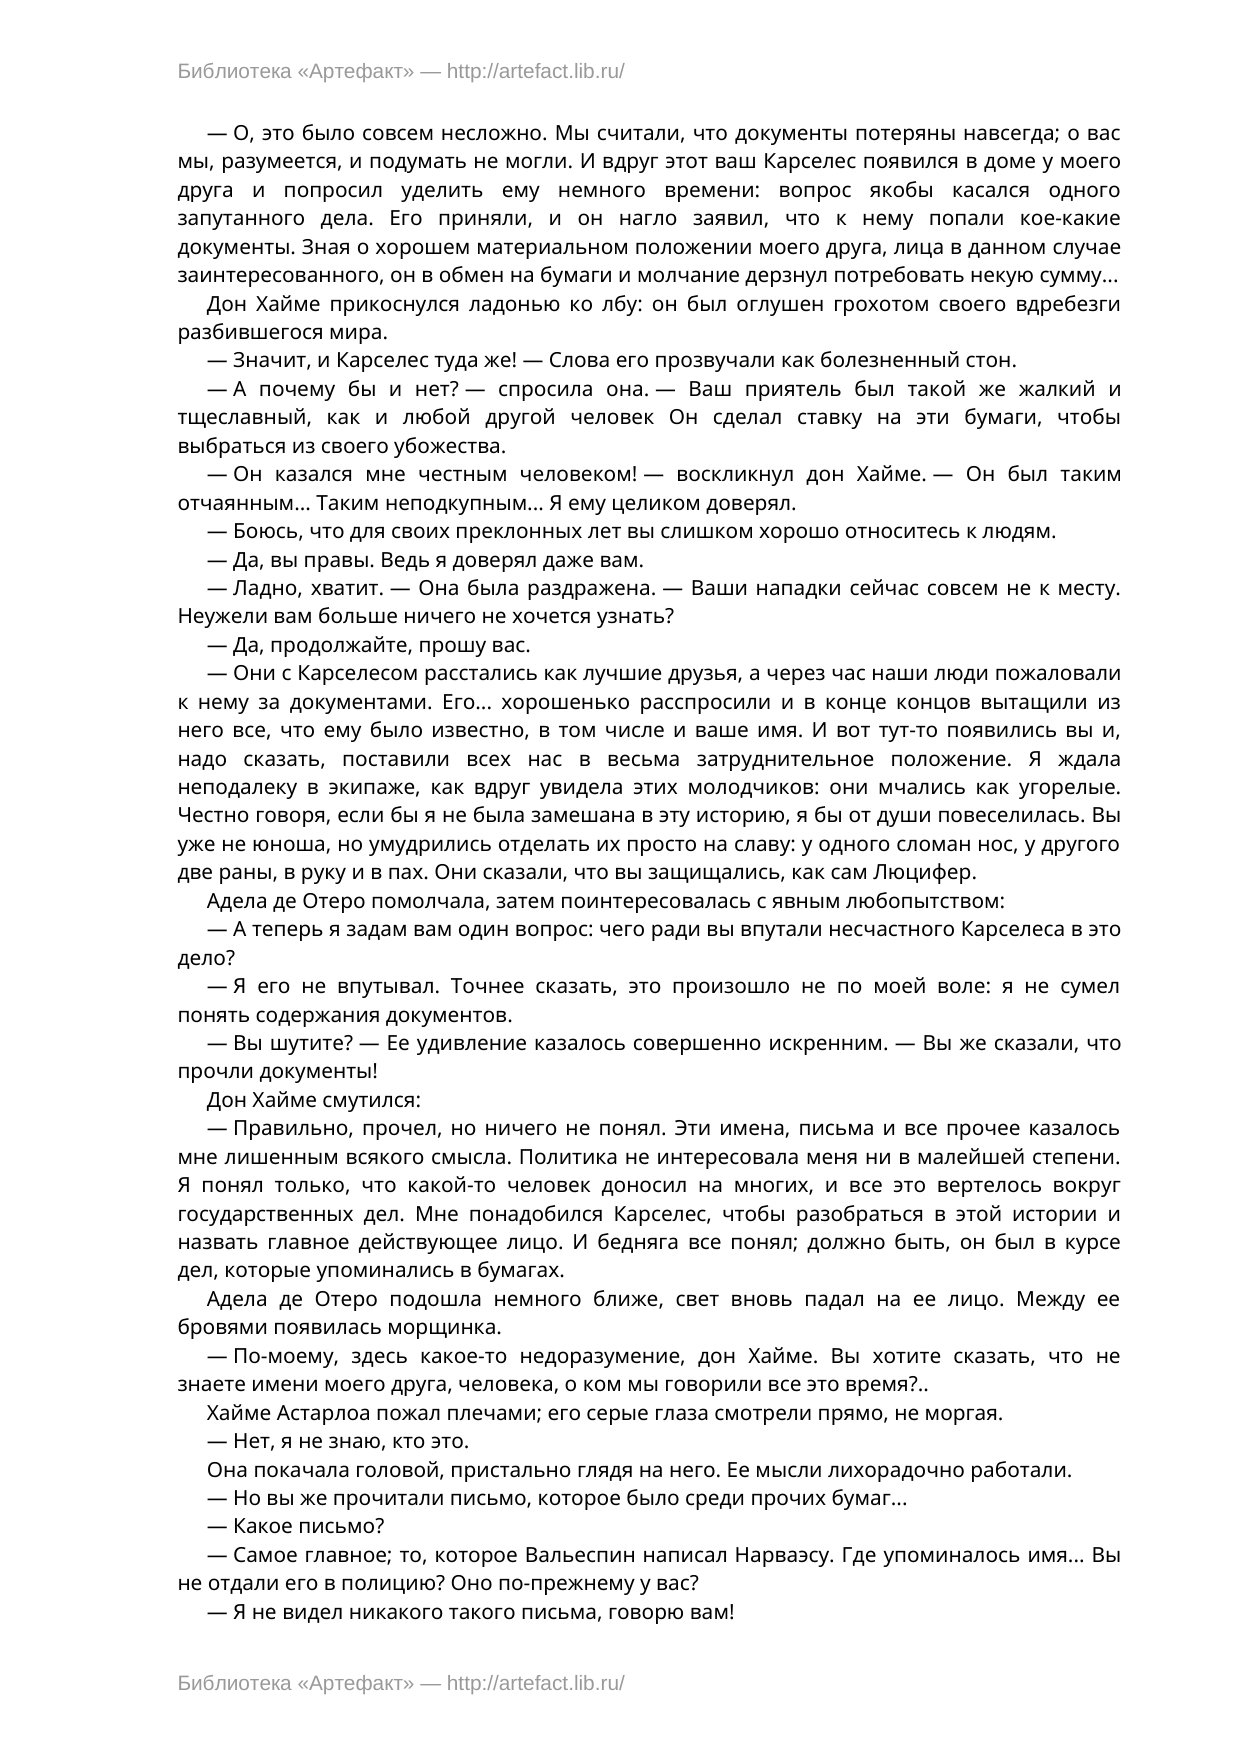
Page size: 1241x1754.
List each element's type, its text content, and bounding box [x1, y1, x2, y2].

text — А теперь я задам вам один вопрос: чего ради вы впутали несчастного Карселеса в это дело? [177, 914, 1122, 971]
text — Значит, и Карселес туда же! — Слова его прозвучали как болезненный стон. [177, 346, 1122, 374]
text — Да, вы правы. Ведь я доверял даже вам. [177, 545, 1122, 573]
text Она покачала головой, пристально глядя на него. Ее мысли лихорадочно работали. [177, 1455, 1122, 1483]
text — Какое письмо? [177, 1512, 1122, 1540]
text Адела де Отеро подошла немного ближе, свет вновь падал на ее лицо. Между ее бровями появилась морщинка. [177, 1284, 1122, 1341]
text — Я не видел никакого такого письма, говорю вам! [177, 1597, 1122, 1625]
text — Они с Карселесом расстались как лучшие друзья, а через час наши люди пожаловали к нему за документами. Его... хорошенько расспросили и в конце концов вытащили из него все, что ему было известно, в том числе и ваше имя. И вот тут-то появились вы и, надо сказать, поставили всех нас в весьма затруднительное положение. Я ждала неподалеку в экипаже, как вдруг увидела этих молодчиков: они мчались как угорелые. Честно говоря, если бы я не была замешана в эту историю, я бы от души повеселилась. Вы уже не юноша, но умудрились отделать их просто на славу: у одного сломан нос, у другого две раны, в руку и в пах. Они сказали, что вы защищались, как сам Люцифер. [177, 658, 1122, 886]
text — Нет, я не знаю, кто это. [177, 1426, 1122, 1455]
text Дон Хайме смутился: [177, 1085, 1122, 1113]
text — Вы шутите? — Ее удивление казалось совершенно искренним. — Вы же сказали, что прочли документы! [177, 1028, 1122, 1085]
text Дон Хайме прикоснулся ладонью ко лбу: он был оглушен грохотом своего вдребезги разбившегося мира. [177, 289, 1122, 346]
text — Он казался мне честным человеком! — воскликнул дон Хайме. — Он был таким отчаянным... Таким неподкупным... Я ему целиком доверял. [177, 459, 1122, 516]
text — По-моему, здесь какое-то недоразумение, дон Хайме. Вы хотите сказать, что не знаете имени моего друга, человека, о ком мы говорили все это время?.. [177, 1341, 1122, 1398]
text Хайме Астарлоа пожал плечами; его серые глаза смотрели прямо, не моргая. [177, 1398, 1122, 1426]
text Адела де Отеро помолчала, затем поинтересовалась с явным любопытством: [177, 886, 1122, 914]
text — Да, продолжайте, прошу вас. [177, 630, 1122, 658]
text — Но вы же прочитали письмо, которое было среди прочих бумаг... [177, 1483, 1122, 1512]
text — Правильно, прочел, но ничего не понял. Эти имена, письма и все прочее казалось мне лишенным всякого смысла. Политика не интересовала меня ни в малейшей степени. Я понял только, что какой-то человек доносил на многих, и все это вертелось вокруг государственных дел. Мне понадобился Карселес, чтобы разобраться в этой истории и назвать главное действующее лицо. И бедняга все понял; должно быть, он был в курсе дел, которые упоминались в бумагах. [177, 1113, 1122, 1284]
text — А почему бы и нет? — спросила она. — Ваш приятель был такой же жалкий и тщеславный, как и любой другой человек Он сделал ставку на эти бумаги, чтобы выбраться из своего убожества. [177, 374, 1122, 459]
text — Ладно, хватит. — Она была раздражена. — Ваши нападки сейчас совсем не к месту. Неужели вам больше ничего не хочется узнать? [177, 573, 1122, 630]
text — Самое главное; то, которое Вальеспин написал Нарваэсу. Где упоминалось имя... Вы не отдали его в полицию? Оно по-прежнему у вас? [177, 1540, 1122, 1597]
text — Боюсь, что для своих преклонных лет вы слишком хорошо относитесь к людям. [177, 516, 1122, 545]
text — О, это было совсем несложно. Мы считали, что документы потеряны навсегда; о вас мы, разумеется, и подумать не могли. И вдруг этот ваш Карселес появился в доме у моего друга и попросил уделить ему немного времени: вопрос якобы касался одного запутанного дела. Его приняли, и он нагло заявил, что к нему попали кое-какие документы. Зная о хорошем материальном положении моего друга, лица в данном случае заинтересованного, он в обмен на бумаги и молчание дерзнул потребовать некую сумму... [177, 118, 1122, 289]
text — Я его не впутывал. Точнее сказать, это произошло не по моей воле: я не сумел понять содержания документов. [177, 971, 1122, 1028]
